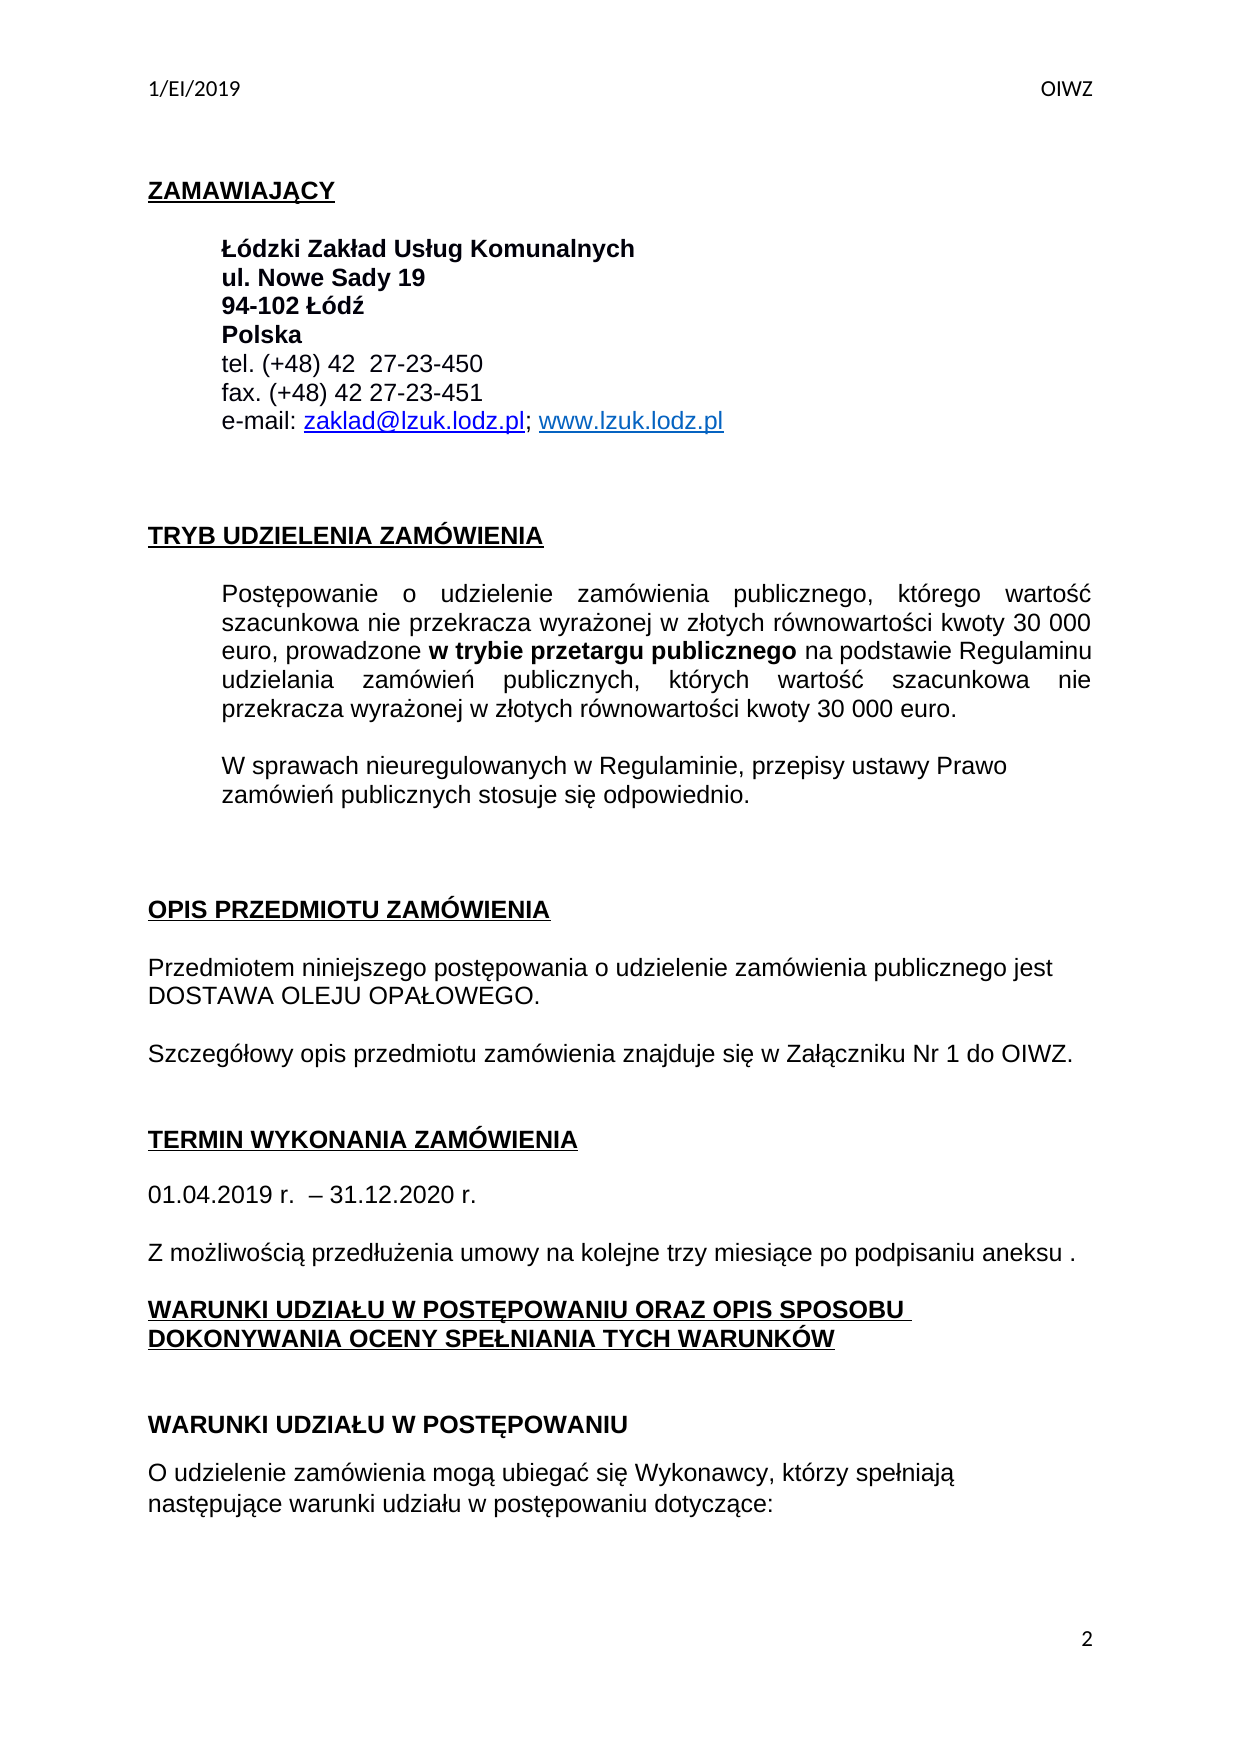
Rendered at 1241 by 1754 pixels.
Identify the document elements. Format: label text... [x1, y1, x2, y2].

text Szczegółowy opis przedmiotu zamówienia znajduje się w Załączniku Nr 1 do OIWZ. [148, 1039, 1093, 1068]
text OPIS PRZEDMIOTU ZAMÓWIENIA [148, 895, 1093, 924]
text W sprawach nieuregulowanych w Regulaminie, przepisy ustawy Prawo zamówień publicznych stosuje się odpowiednio. [221, 751, 1093, 809]
text TERMIN WYKONANIA ZAMÓWIENIA [148, 1125, 1093, 1154]
text Postępowanie o udzielenie zamówienia publicznego, którego wartość szacunkowa nie przekracza wyrażonej w złotych równowartości kwoty 30 000 euro, prowadzone w trybie przetargu publicznego na podstawie Regulaminu udzielania zamówień publicznych, których wartość szacunkowa nie przekracza wyrażonej w złotych równowartości kwoty 30 000 euro. [221, 579, 1093, 723]
text 94-102 Łódź [221, 291, 1093, 320]
text WARUNKI UDZIAŁU W POSTĘPOWANIU ORAZ OPIS SPOSOBU DOKONYWANIA OCENY SPEŁNIANIA TYCH WARUNKÓW [148, 1295, 1093, 1353]
text 01.04.2019 r. – 31.12.2020 r. [148, 1180, 1093, 1209]
text ul. Nowe Sady 19 [221, 263, 1093, 291]
text tel. (+48) 42 27-23-450 [221, 349, 1093, 378]
text O udzielenie zamówienia mogą ubiegać się Wykonawcy, którzy spełniają następujące warunki udziału w postępowaniu dotyczące: [148, 1458, 1093, 1518]
text WARUNKI UDZIAŁU W POSTĘPOWANIU [148, 1410, 1093, 1439]
text TRYB UDZIELENIA ZAMÓWIENIA [148, 521, 1093, 550]
text Łódzki Zakład Usług Komunalnych [221, 234, 1093, 263]
text e-mail: zaklad@lzuk.lodz.pl; www.lzuk.lodz.pl [221, 406, 1093, 435]
text Z możliwością przedłużenia umowy na kolejne trzy miesiące po podpisaniu aneksu . [148, 1238, 1093, 1266]
text Polska [221, 320, 1093, 349]
text ZAMAWIAJĄCY [148, 176, 1093, 205]
text Przedmiotem niniejszego postępowania o udzielenie zamówienia publicznego jest DOSTAWA OLEJU OPAŁOWEGO. [148, 953, 1093, 1010]
text fax. (+48) 42 27-23-451 [221, 378, 1093, 406]
